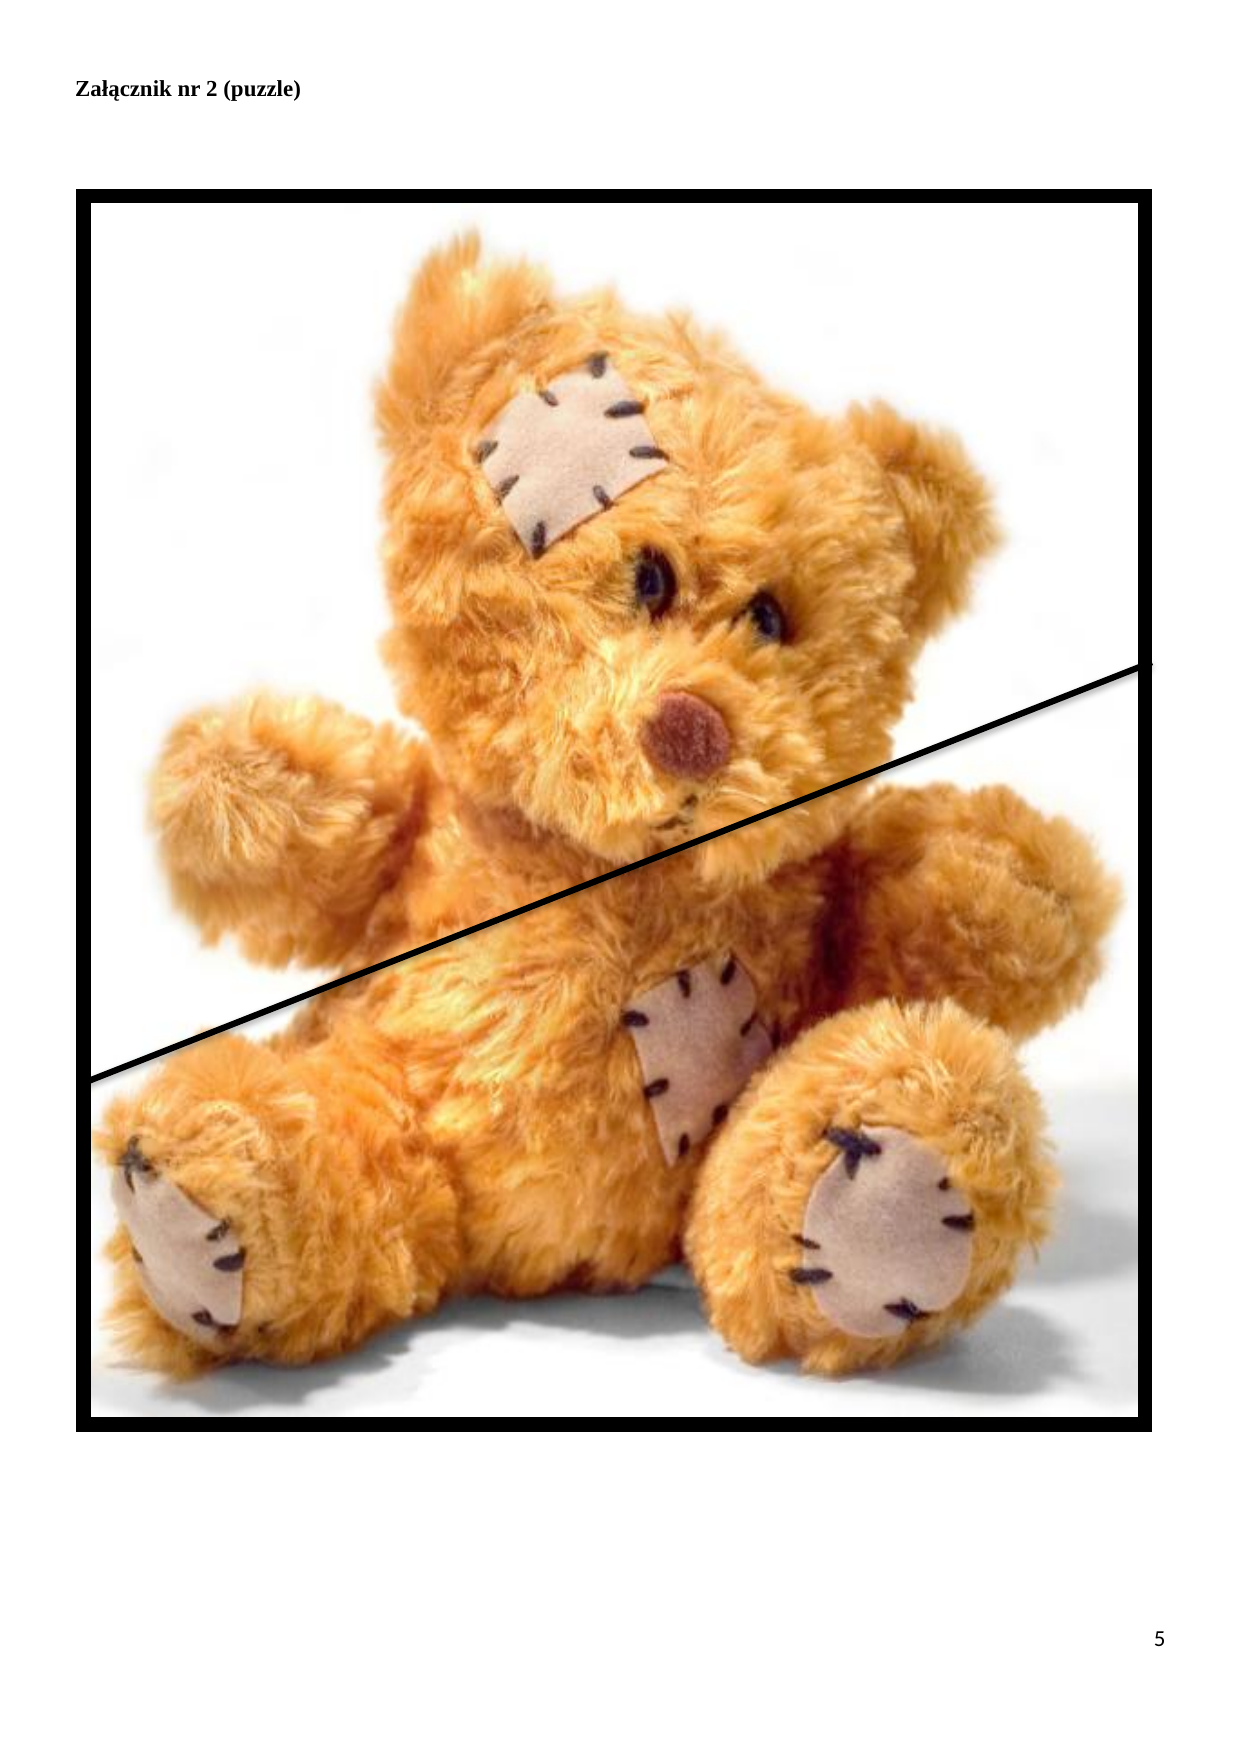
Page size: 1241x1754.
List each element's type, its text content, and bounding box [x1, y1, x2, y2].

picture [91, 203, 1138, 1076]
picture [91, 672, 1138, 1417]
text Załącznik nr 2 (puzzle) [75, 75, 1165, 101]
